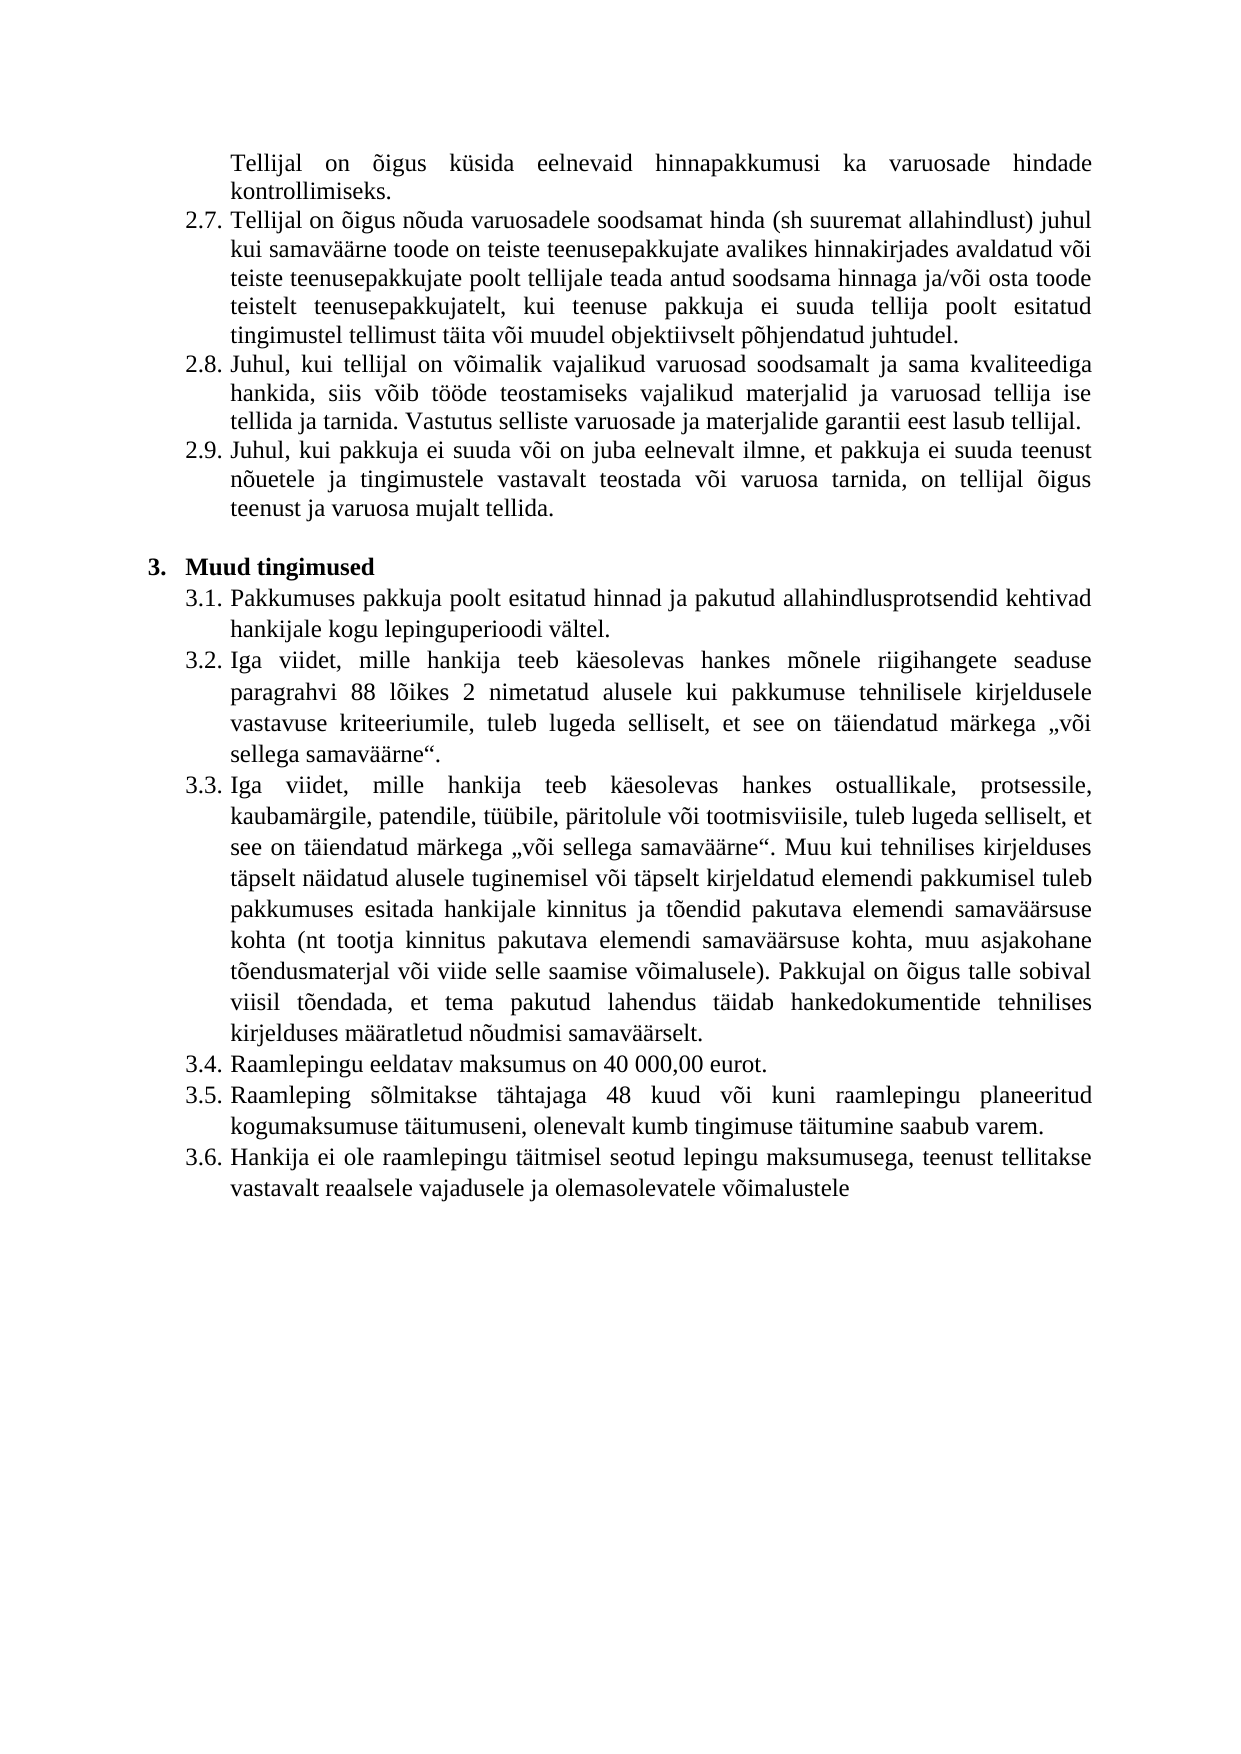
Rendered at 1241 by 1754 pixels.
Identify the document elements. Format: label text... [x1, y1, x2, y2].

list Raamleping sõlmitakse tähtajaga 48 kuud või kuni raamlepingu planeeritud kogumaksumuse täitumuseni, olenevalt kumb tingimuse täitumine saabub varem. [185, 1080, 1093, 1140]
list Raamlepingu eeldatav maksumus on 40 000,00 eurot. [185, 1049, 1093, 1078]
list Juhul, kui pakkuja ei suuda või on juba eelnevalt ilmne, et pakkuja ei suuda teenust nõuetele ja tingimustele vastavalt teostada või varuosa tarnida, on tellijal õigus teenust ja varuosa mujalt tellida. [185, 435, 1093, 521]
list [185, 148, 1093, 205]
list Tellijal on õigus nõuda varuosadele soodsamat hinda (sh suuremat allahindlust) juhul kui samaväärne toode on teiste teenusepakkujate avalikes hinnakirjades avaldatud või teiste teenusepakkujate poolt tellijale teada antud soodsama hinnaga ja/või osta toode teistelt teenusepakkujatelt, kui teenuse pakkuja ei suuda tellija poolt esitatud tingimustel tellimust täita või muudel objektiivselt põhjendatud juhtudel. [185, 205, 1093, 349]
list Iga viidet, mille hankija teeb käesolevas hankes ostuallikale, protsessile, kaubamärgile, patendile, tüübile, päritolule või tootmisviisile, tuleb lugeda selliselt, et see on täiendatud märkega „või sellega samaväärne“. Muu kui tehnilises kirjelduses täpselt näidatud alusele tuginemisel või täpselt kirjeldatud elemendi pakkumisel tuleb pakkumuses esitada hankijale kinnitus ja tõendid pakutava elemendi samaväärsuse kohta (nt tootja kinnitus pakutava elemendi samaväärsuse kohta, muu asjakohane tõendusmaterjal või viide selle saamise võimalusele). Pakkujal on õigus talle sobival viisil tõendada, et tema pakutud lahendus täidab hankedokumentide tehnilises kirjelduses määratletud nõudmisi samaväärselt. [185, 770, 1093, 1047]
list Hankija ei ole raamlepingu täitmisel seotud lepingu maksumusega, teenust tellitakse vastavalt reaalsele vajadusele ja olemasolevatele võimalustele [185, 1142, 1093, 1202]
list Pakkumuses pakkuja poolt esitatud hinnad ja pakutud allahindlusprotsendid kehtivad hankijale kogu lepinguperioodi vältel. [185, 583, 1093, 643]
list Iga viidet, mille hankija teeb käesolevas hankes mõnele riigihangete seaduse paragrahvi 88 lõikes 2 nimetatud alusele kui pakkumuse tehnilisele kirjeldusele vastavuse kriteeriumile, tuleb lugeda selliselt, et see on täiendatud märkega „või sellega samaväärne“. [185, 646, 1093, 767]
list Juhul, kui tellijal on võimalik vajalikud varuosad soodsamalt ja sama kvaliteediga hankida, siis võib tööde teostamiseks vajalikud materjalid ja varuosad tellija ise tellida ja tarnida. Vastutus selliste varuosade ja materjalide garantii eest lasub tellijal. [185, 349, 1093, 435]
list Muud tingimused [148, 552, 1093, 581]
